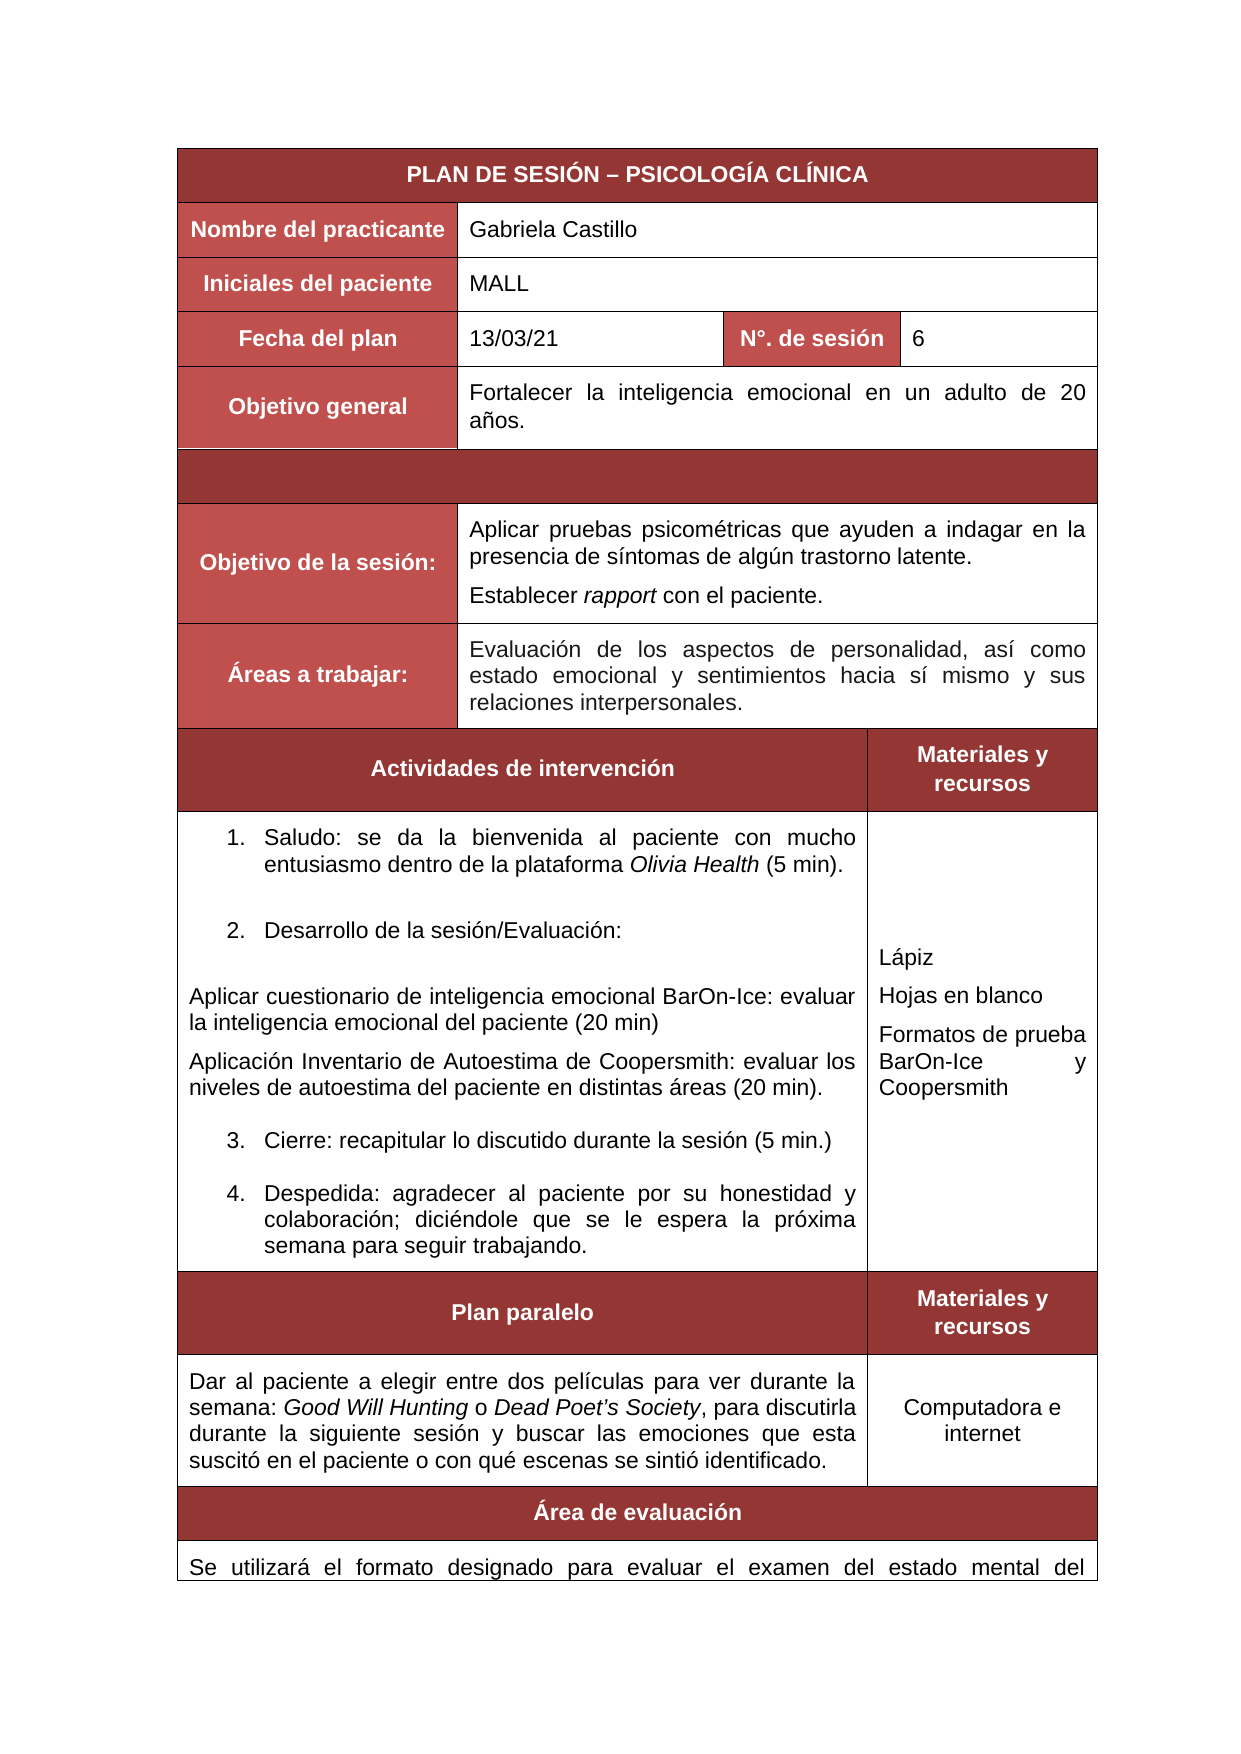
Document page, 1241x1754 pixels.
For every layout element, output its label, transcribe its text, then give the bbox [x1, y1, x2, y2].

table_cell 6 [901, 312, 1097, 366]
table_cell Actividades de intervención [178, 729, 867, 811]
table_cell Plan paralelo [178, 1272, 867, 1354]
table_cell 13/03/21 [458, 312, 723, 366]
table_cell Evaluación de los aspectos de personalidad, así como estado emocional y sentimientos hacia sí mismo y sus relaciones interpersonales. [458, 624, 1097, 728]
table_cell Computadora e internet [868, 1355, 1097, 1486]
table_cell N°. de sesión [724, 312, 900, 366]
table_cell [178, 450, 1097, 503]
table_cell Nombre del practicante [178, 203, 457, 257]
table_cell Aplicar pruebas psicométricas que ayuden a indagar en la presencia de síntomas de algún trastorno latente. Establecer rapport con el paciente. [458, 504, 1097, 623]
table_cell Saludo: se da la bienvenida al paciente con mucho entusiasmo dentro de la plataforma Olivia Health (5 min). Desarrollo de la sesión/Evaluación: Aplicar cuestionario de inteligencia emocional BarOn-Ice: evaluar la inteligencia emocional del paciente (20 min) Aplicación Inventario de Autoestima de Coopersmith: evaluar los niveles de autoestima del paciente en distintas áreas (20 min). Cierre: recapitular lo discutido durante la sesión (5 min.) Despedida: agradecer al paciente por su honestidad y colaboración; diciéndole que se le espera la próxima semana para seguir trabajando. [178, 812, 867, 1271]
table_cell Gabriela Castillo [458, 203, 1097, 257]
table_header PLAN DE SESIÓN – PSICOLOGÍA CLÍNICA [178, 149, 1097, 202]
table_cell Materiales y recursos [868, 729, 1097, 811]
table_cell Dar al paciente a elegir entre dos películas para ver durante la semana: Good Will Hunting o Dead Poet’s Society, para discutirla durante la siguiente sesión y buscar las emociones que esta suscitó en el paciente o con qué escenas se sintió identificado. [178, 1355, 867, 1486]
table_cell Lápiz Hojas en blanco Formatos de prueba BarOn-Ice y Coopersmith [868, 812, 1097, 1271]
table_cell Área de evaluación [178, 1487, 1097, 1540]
table_cell Áreas a trabajar: [178, 624, 457, 728]
table_cell Materiales y recursos [868, 1272, 1097, 1354]
table_cell Objetivo de la sesión: [178, 504, 457, 623]
table_cell Iniciales del paciente [178, 258, 457, 311]
table_cell Objetivo general [178, 367, 457, 448]
table_cell Fecha del plan [178, 312, 457, 366]
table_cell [178, 1541, 1097, 1580]
table_cell Fortalecer la inteligencia emocional en un adulto de 20 años. [458, 367, 1097, 448]
table_cell MALL [458, 258, 1097, 311]
